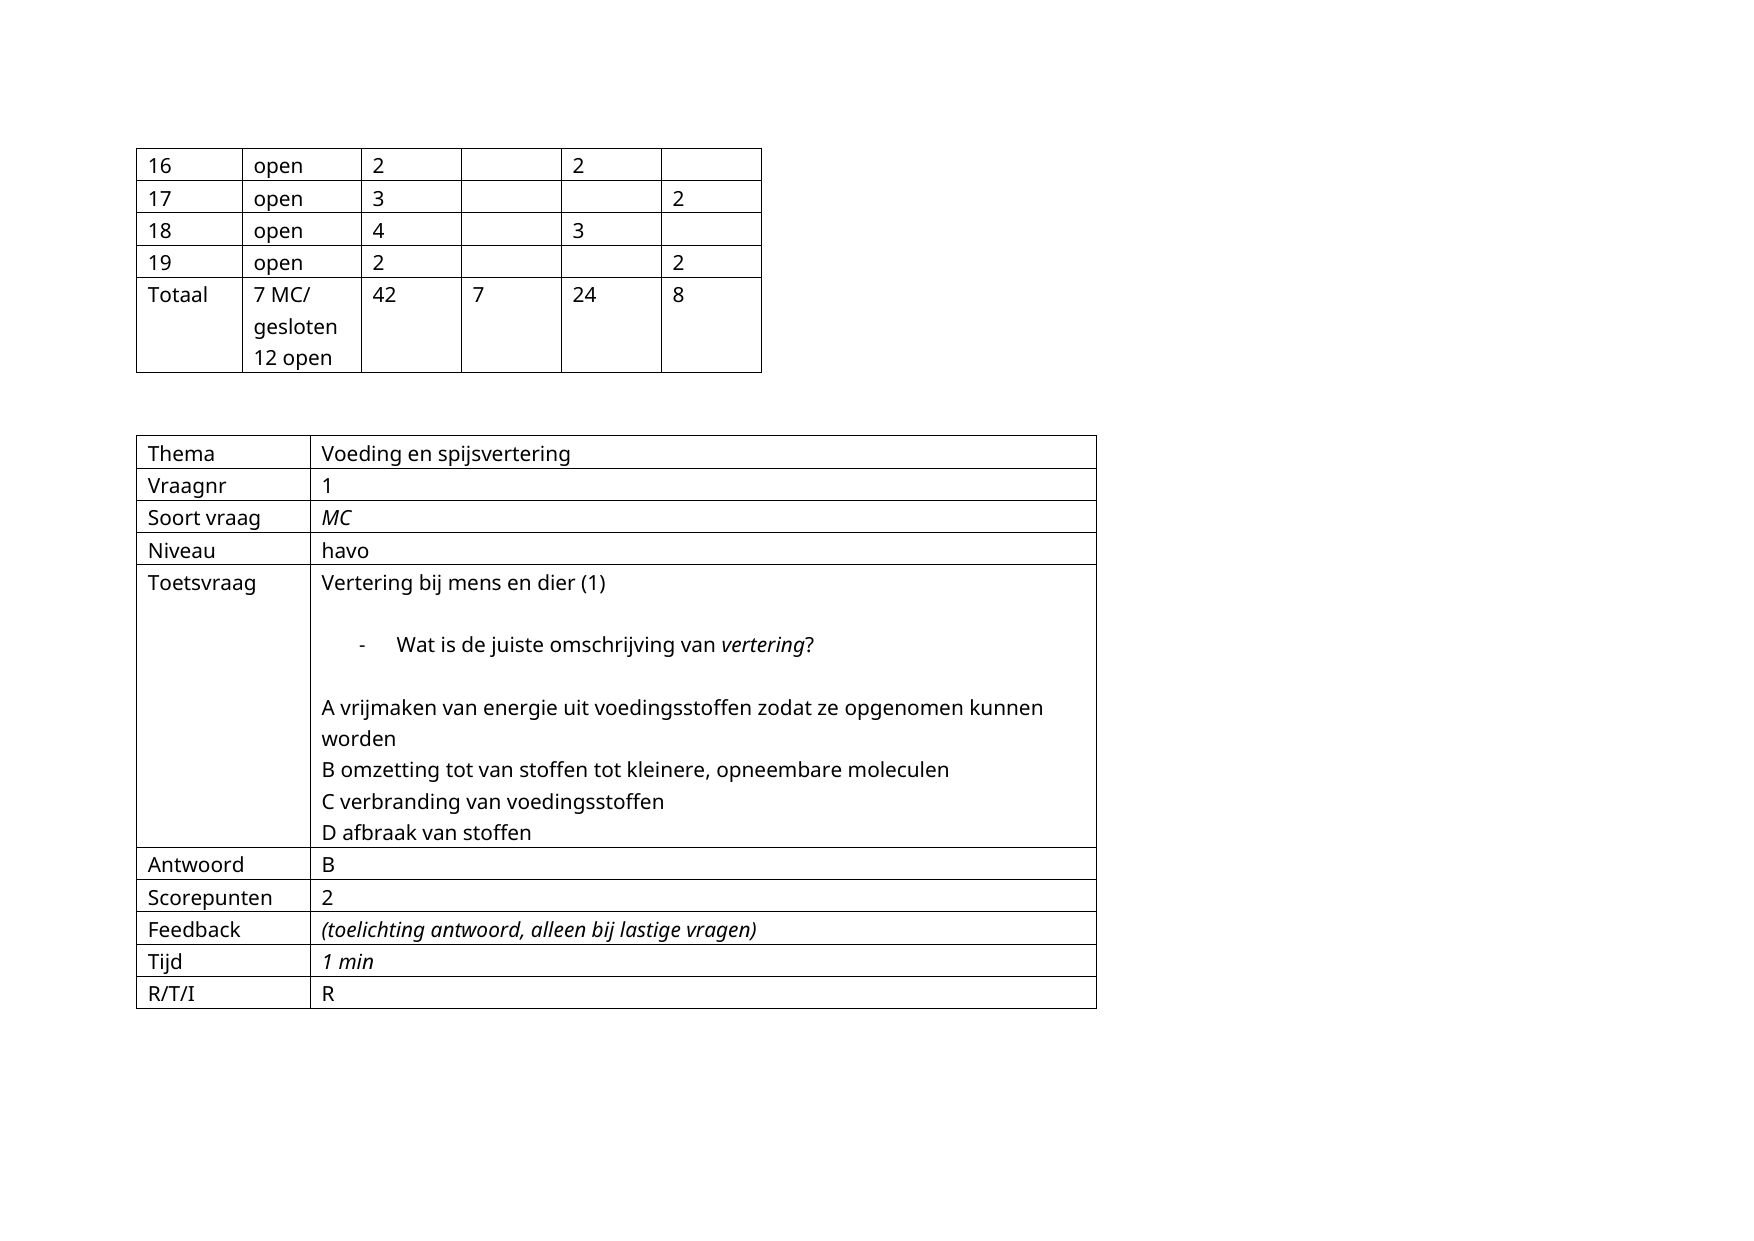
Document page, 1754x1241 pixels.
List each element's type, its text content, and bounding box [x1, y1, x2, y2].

table_cell 42 [362, 278, 461, 372]
table_cell 2 [311, 880, 1096, 911]
table_cell 2 [662, 181, 761, 212]
table_cell Scorepunten [137, 880, 310, 911]
table_cell 8 [662, 278, 761, 372]
table_cell Niveau [137, 533, 310, 564]
table_cell [562, 181, 661, 212]
table_header Thema [137, 436, 310, 467]
table_cell [662, 149, 761, 180]
table_cell 24 [562, 278, 661, 372]
table_cell 3 [562, 213, 661, 244]
table_cell open [243, 149, 361, 180]
table_cell 7 [462, 278, 561, 372]
table_cell 2 [662, 246, 761, 277]
table_cell R/T/I [137, 977, 310, 1008]
table_cell 18 [137, 213, 242, 244]
table_cell Vertering bij mens en dier (1) Wat is de juiste omschrijving van vertering? A vrijmaken van energie uit voedingsstoffen zodat ze opgenomen kunnen worden B omzetting tot van stoffen tot kleinere, opneembare moleculen C verbranding van voedingsstoffen D afbraak van stoffen [311, 565, 1096, 847]
table_cell (toelichting antwoord, alleen bij lastige vragen) [311, 912, 1096, 943]
table_cell MC [311, 501, 1096, 532]
table_cell 16 [137, 149, 242, 180]
table_cell Totaal [137, 278, 242, 372]
table_cell Toetsvraag [137, 565, 310, 847]
table_cell [462, 213, 561, 244]
table_cell [462, 181, 561, 212]
table_cell [562, 246, 661, 277]
table_cell [462, 149, 561, 180]
table_cell Tijd [137, 945, 310, 976]
table_cell [662, 213, 761, 244]
table_cell 7 MC/ gesloten 12 open [243, 278, 361, 372]
table_cell havo [311, 533, 1096, 564]
table_cell Soort vraag [137, 501, 310, 532]
table_cell open [243, 246, 361, 277]
table_cell 1 [311, 469, 1096, 500]
table_cell 19 [137, 246, 242, 277]
table_cell 2 [362, 246, 461, 277]
table_cell 1 min [311, 945, 1096, 976]
table_cell B [311, 848, 1096, 879]
table_cell 4 [362, 213, 461, 244]
table_cell open [243, 213, 361, 244]
table_cell Antwoord [137, 848, 310, 879]
table_cell 3 [362, 181, 461, 212]
table_cell R [311, 977, 1096, 1008]
table_cell 17 [137, 181, 242, 212]
table_cell Vraagnr [137, 469, 310, 500]
table_cell Feedback [137, 912, 310, 943]
table_cell 2 [562, 149, 661, 180]
table_cell open [243, 181, 361, 212]
table_cell 2 [362, 149, 461, 180]
table_header Voeding en spijsvertering [311, 436, 1096, 467]
table_cell [462, 246, 561, 277]
